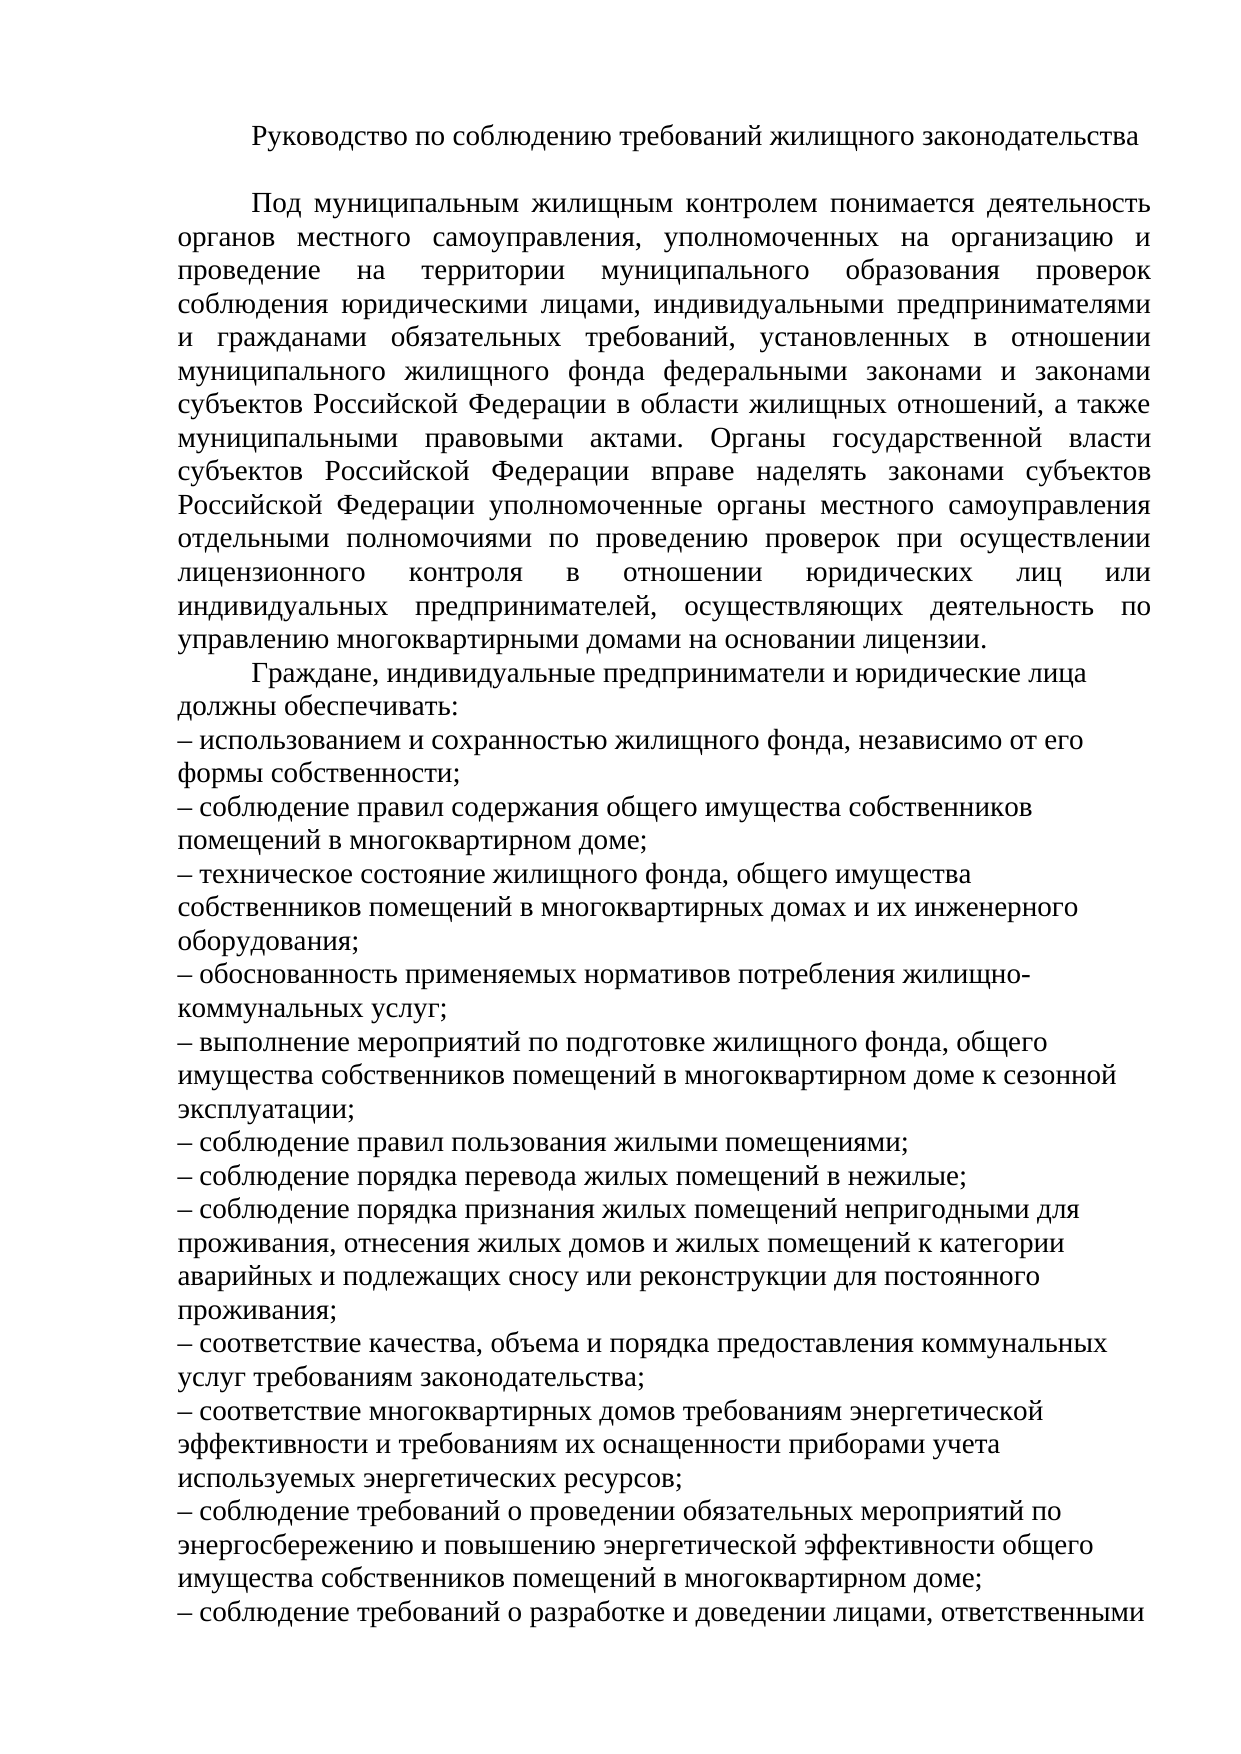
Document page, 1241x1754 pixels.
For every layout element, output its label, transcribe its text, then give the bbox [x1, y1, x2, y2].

text Руководство по соблюдению требований жилищного законодательства [177, 118, 1152, 152]
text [177, 655, 1152, 1627]
text Под муниципальным жилищным контролем понимается деятельность органов местного самоуправления, уполномоченных на организацию и проведение на территории муниципального образования проверок соблюдения юридическими лицами, индивидуальными предпринимателями и гражданами обязательных требований, установленных в отношении муниципального жилищного фонда федеральными законами и законами субъектов Российской Федерации в области жилищных отношений, а также муниципальными правовыми актами. Органы государственной власти субъектов Российской Федерации вправе наделять законами субъектов Российской Федерации уполномоченные органы местного самоуправления отдельными полномочиями по проведению проверок при осуществлении лицензионного контроля в отношении юридических лиц или индивидуальных предпринимателей, осуществляющих деятельность по управлению многоквартирными домами на основании лицензии. [177, 185, 1152, 655]
